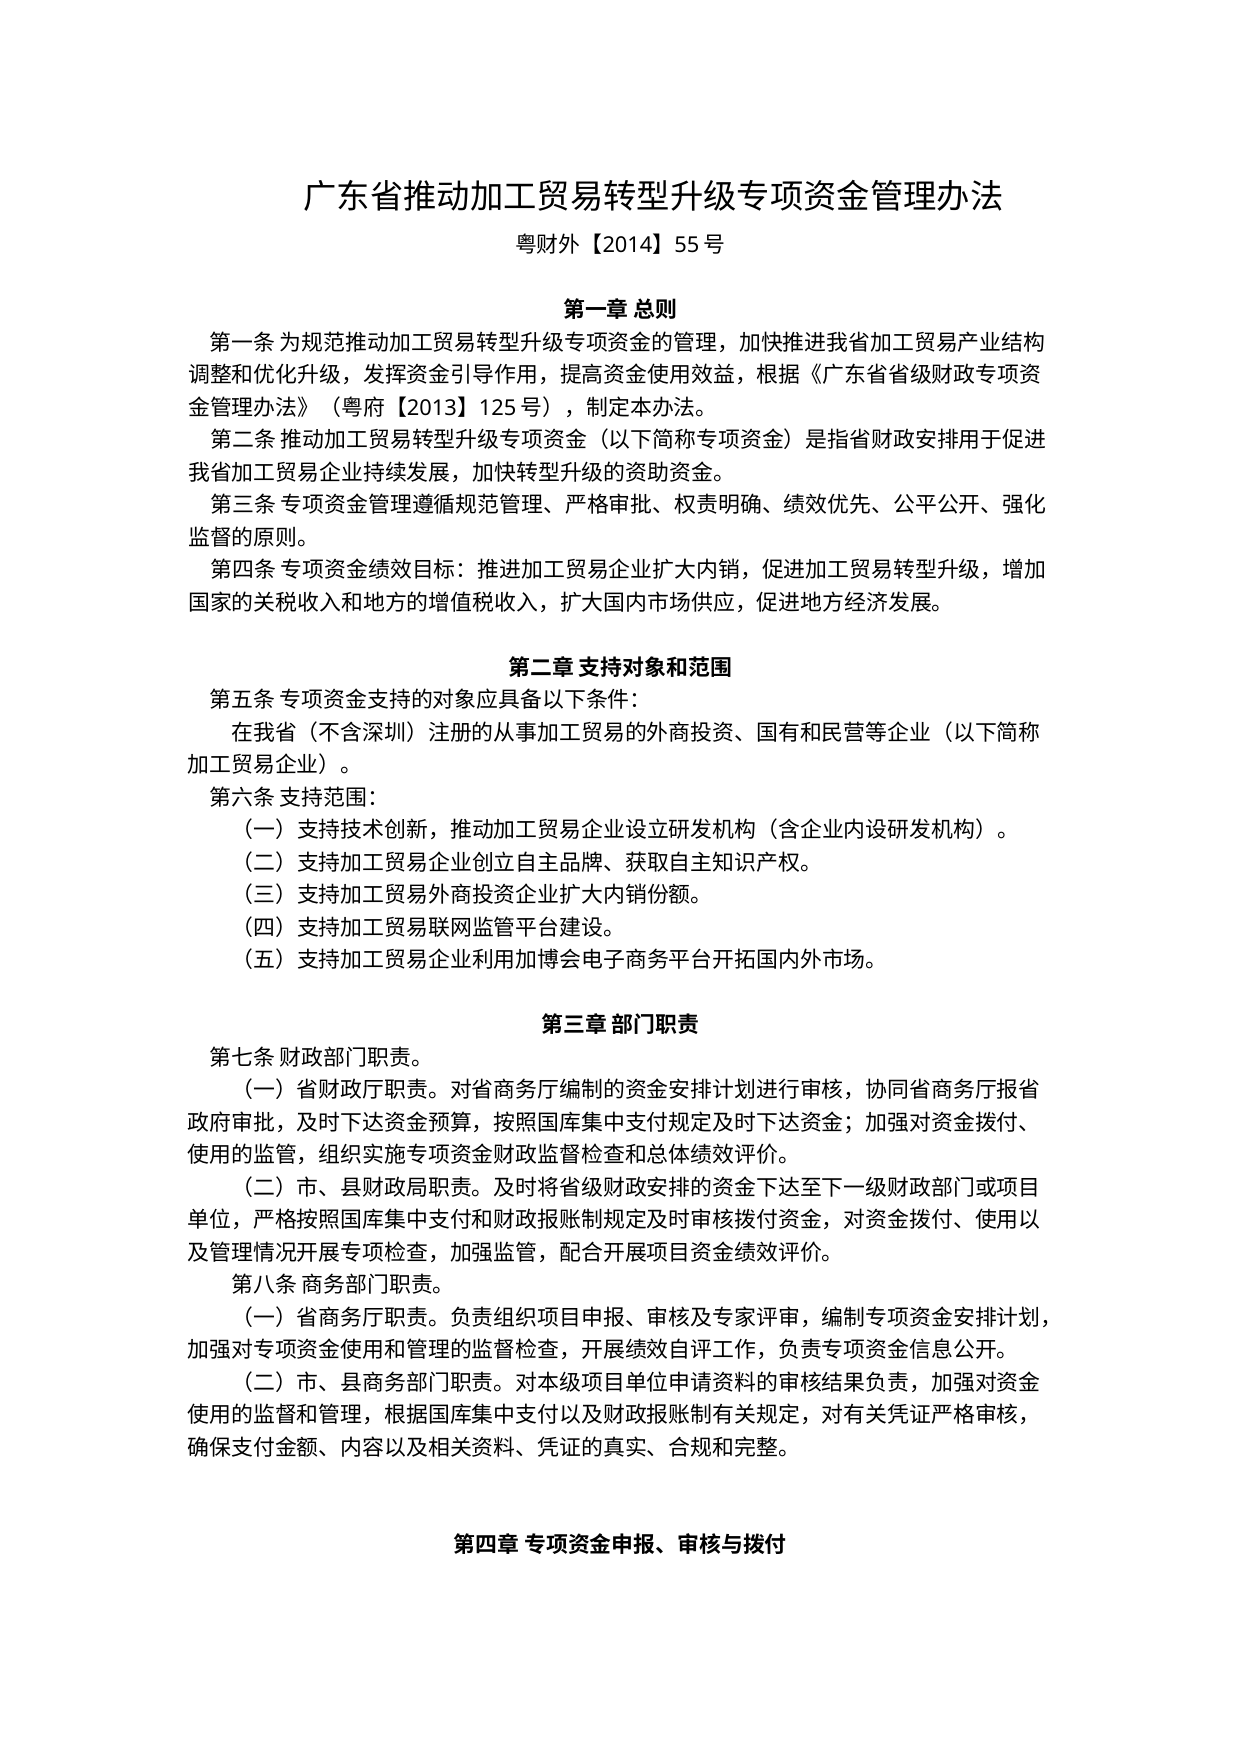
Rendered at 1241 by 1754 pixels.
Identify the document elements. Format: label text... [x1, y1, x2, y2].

text 第二章 支持对象和范围 [187, 649, 1053, 682]
text （一）支持技术创新，推动加工贸易企业设立研发机构（含企业内设研发机构）。 [187, 812, 1053, 844]
text 第二条 推动加工贸易转型升级专项资金（以下简称专项资金）是指省财政安排用于促进我省加工贸易企业持续发展，加快转型升级的资助资金。 [187, 422, 1053, 487]
text 第五条 专项资金支持的对象应具备以下条件： [187, 682, 1053, 714]
text （一）省财政厅职责。对省商务厅编制的资金安排计划进行审核，协同省商务厅报省政府审批，及时下达资金预算，按照国库集中支付规定及时下达资金；加强对资金拨付、使用的监管，组织实施专项资金财政监督检查和总体绩效评价。 [187, 1072, 1053, 1169]
text 粤财外【2014】55号 [187, 227, 1053, 259]
text （三）支持加工贸易外商投资企业扩大内销份额。 [187, 877, 1053, 909]
text 第八条 商务部门职责。 [187, 1267, 1053, 1299]
text （一）省商务厅职责。负责组织项目申报、审核及专家评审，编制专项资金安排计划，加强对专项资金使用和管理的监督检查，开展绩效自评工作，负责专项资金信息公开。 [187, 1299, 1053, 1364]
text 广东省推动加工贸易转型升级专项资金管理办法 [187, 162, 1053, 227]
text （二）市、县财政局职责。及时将省级财政安排的资金下达至下一级财政部门或项目单位，严格按照国库集中支付和财政报账制规定及时审核拨付资金，对资金拨付、使用以及管理情况开展专项检查，加强监管，配合开展项目资金绩效评价。 [187, 1169, 1053, 1267]
text 在我省（不含深圳）注册的从事加工贸易的外商投资、国有和民营等企业（以下简称加工贸易企业）。 [187, 714, 1053, 779]
text （五）支持加工贸易企业利用加博会电子商务平台开拓国内外市场。 [187, 942, 1053, 974]
text 第一章 总则 [187, 292, 1053, 324]
text 第六条 支持范围： [187, 779, 1053, 812]
text 第四章 专项资金申报、审核与拨付 [187, 1527, 1053, 1559]
text 第三条 专项资金管理遵循规范管理、严格审批、权责明确、绩效优先、公平公开、强化监督的原则。 [187, 487, 1053, 552]
text （二）支持加工贸易企业创立自主品牌、获取自主知识产权。 [187, 844, 1053, 877]
text 第三章 部门职责 [187, 1007, 1053, 1039]
text 第七条 财政部门职责。 [187, 1039, 1053, 1072]
text 第一条 为规范推动加工贸易转型升级专项资金的管理，加快推进我省加工贸易产业结构调整和优化升级，发挥资金引导作用，提高资金使用效益，根据《广东省省级财政专项资金管理办法》（粤府【2013】125号），制定本办法。 [187, 324, 1053, 422]
text 第四条 专项资金绩效目标：推进加工贸易企业扩大内销，促进加工贸易转型升级，增加国家的关税收入和地方的增值税收入，扩大国内市场供应，促进地方经济发展。 [187, 552, 1053, 617]
text （四）支持加工贸易联网监管平台建设。 [187, 909, 1053, 942]
text （二）市、县商务部门职责。对本级项目单位申请资料的审核结果负责，加强对资金使用的监督和管理，根据国库集中支付以及财政报账制有关规定，对有关凭证严格审核，确保支付金额、内容以及相关资料、凭证的真实、合规和完整。 [187, 1364, 1053, 1462]
